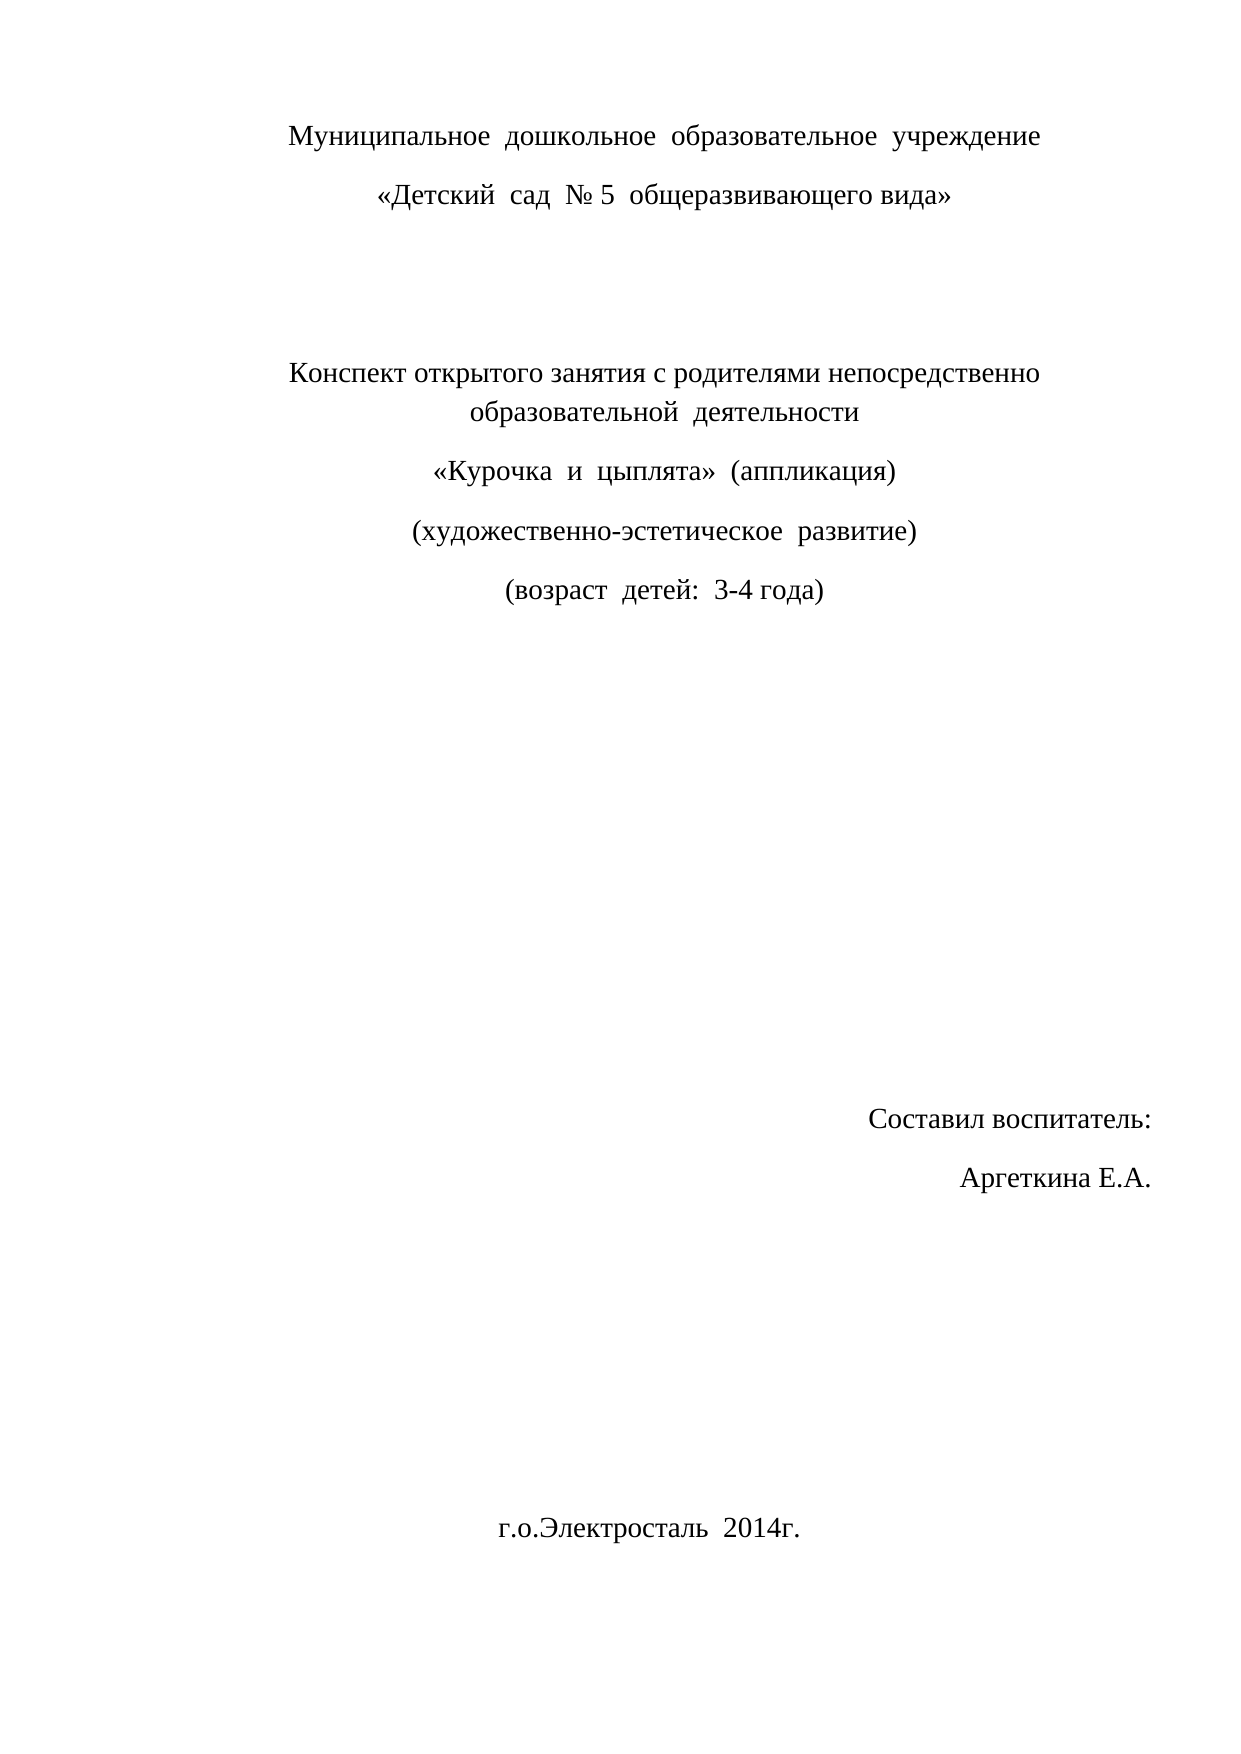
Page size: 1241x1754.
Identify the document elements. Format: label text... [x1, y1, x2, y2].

text Составил воспитатель: [177, 1101, 1152, 1135]
text г.о.Электросталь 2014г. [177, 1510, 1152, 1544]
text (возраст детей: 3-4 года) [177, 572, 1152, 606]
text «Курочка и цыплята» (аппликация) [177, 453, 1152, 487]
text (художественно-эстетическое развитие) [177, 513, 1152, 546]
text «Детский сад № 5 общеразвивающего вида» [177, 177, 1152, 211]
text Аргеткина Е.А. [177, 1161, 1152, 1194]
text Муниципальное дошкольное образовательное учреждение [177, 118, 1152, 152]
text Конспект открытого занятия с родителями непосредственно образовательной деятельности [177, 356, 1152, 428]
